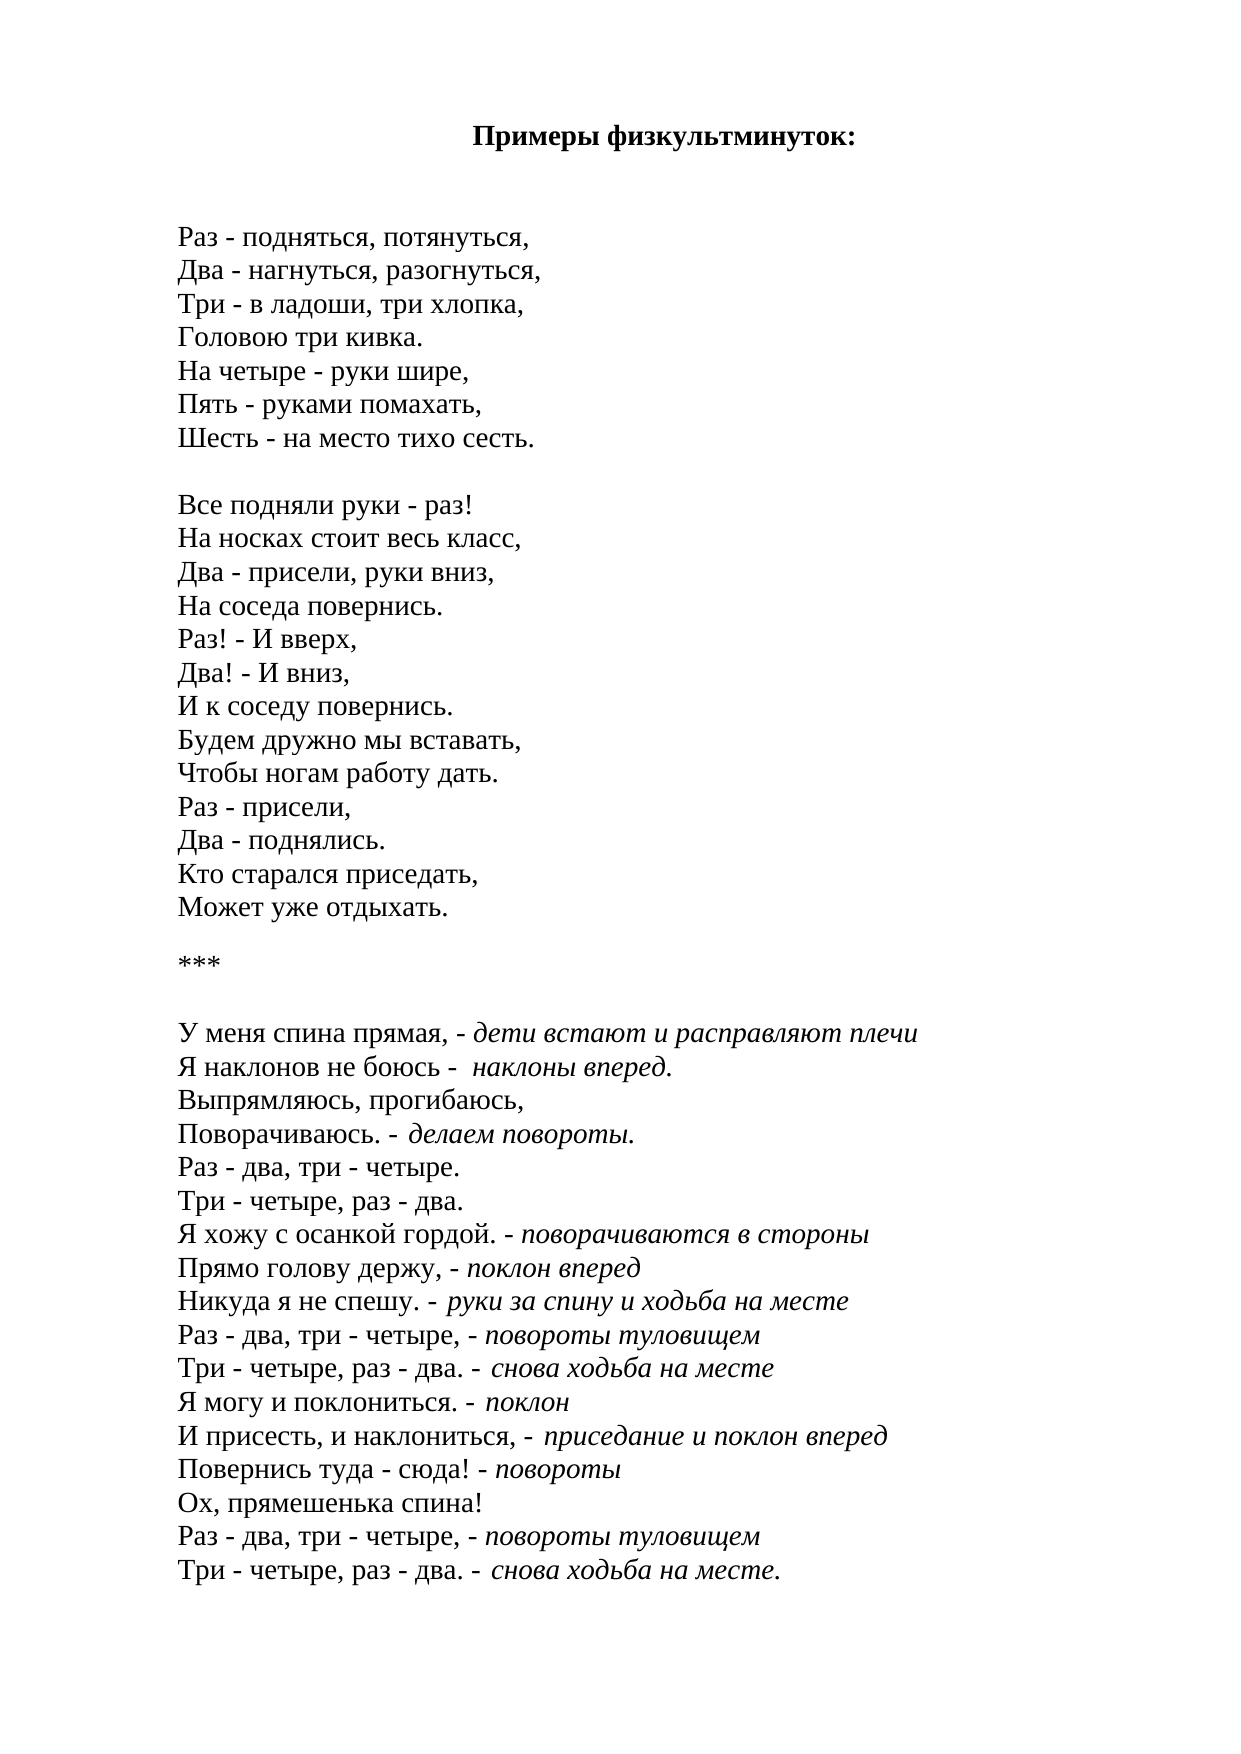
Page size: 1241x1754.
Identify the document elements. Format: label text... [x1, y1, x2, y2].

text Примеры физкультминуток: [177, 118, 1152, 152]
text Все подняли руки - раз! На носках стоит весь класс, Два - присели, руки вниз, На соседа повернись. Раз! - И вверх, Два! - И вниз, И к соседу повернись. Будем дружно мы вставать, Чтобы ногам работу дать. Раз - присели, Два - поднялись. Кто старался приседать, Может уже отдыхать. [177, 487, 1152, 923]
text У меня спина прямая, - дети встают и расправляют плечи Я наклонов не боюсь - наклоны вперед. Выпрямляюсь, прогибаюсь, Поворачиваюсь. - делаем повороты. Раз - два, три - четыре. Три - четыре, раз - два. Я хожу с осанкой гордой. - поворачиваются в стороны Прямо голову держу, - поклон вперед Никуда я не спешу. - руки за спину и ходьба на месте Раз - два, три - четыре, - повороты туловищем Три - четыре, раз - два. - снова ходьба на месте Я могу и поклониться. - поклон И присесть, и наклониться, - приседание и поклон вперед Повернись туда - сюда! - повороты Ох, прямешенька спина! Раз - два, три - четыре, - повороты туловищем Три - четыре, раз - два. - снова ходьба на месте. [177, 1015, 1152, 1585]
text Раз - подняться, потянуться, Два - нагнуться, разогнуться, Три - в ладоши, три хлопка, Головою три кивка. На четыре - руки шире, Пять - руками помахать, Шесть - на место тихо сесть. [431, 219, 1152, 453]
text *** [177, 948, 1152, 982]
